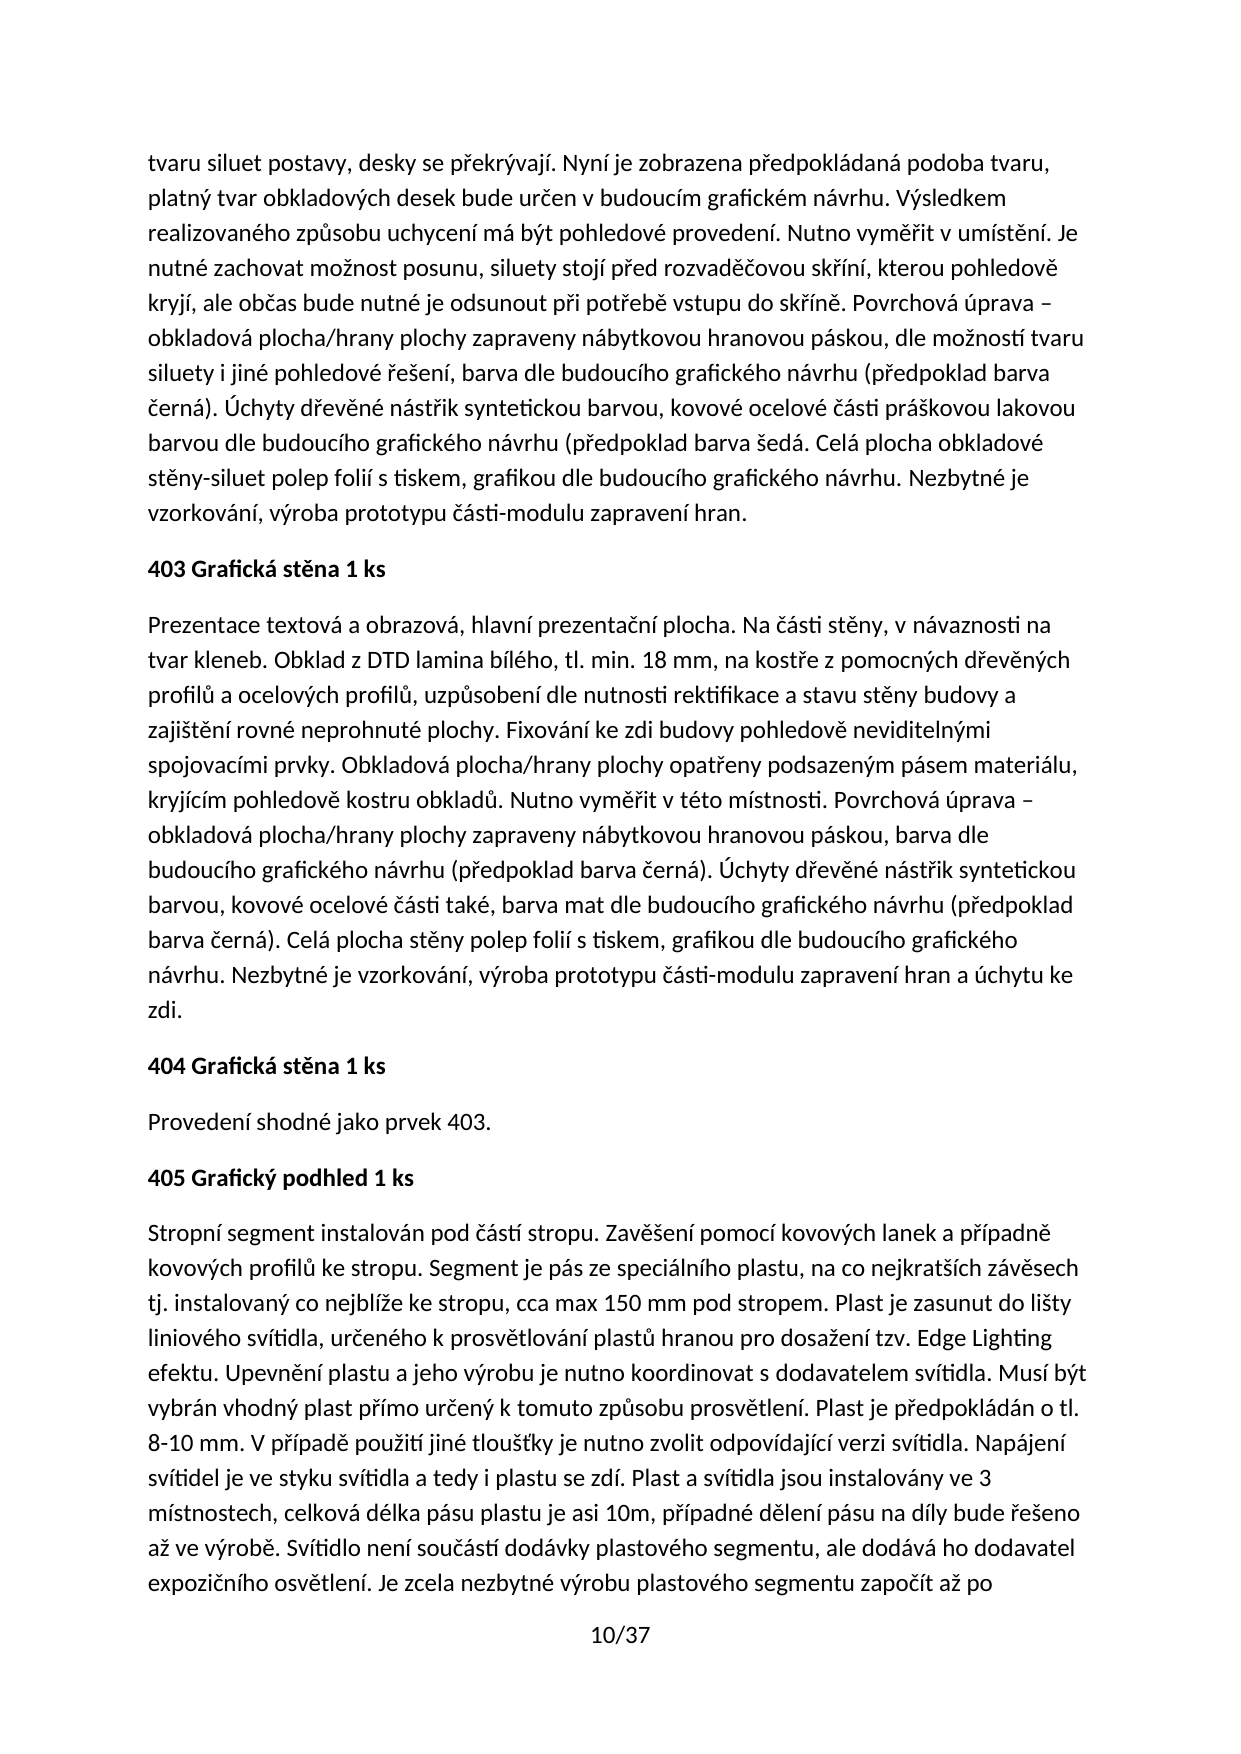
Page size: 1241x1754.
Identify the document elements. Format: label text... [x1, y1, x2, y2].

text 403 Grafická stěna 1 ks [148, 553, 1093, 584]
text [148, 1218, 1093, 1598]
text Prezentace textová a obrazová, hlavní prezentační plocha. Na části stěny, v návaznosti na tvar kleneb. Obklad z DTD lamina bílého, tl. min. 18 mm, na kostře z pomocných dřevěných profilů a ocelových profilů, uzpůsobení dle nutnosti rektifikace a stavu stěny budovy a zajištění rovné neprohnuté plochy. Fixování ke zdi budovy pohledově neviditelnými spojovacími prvky. Obkladová plocha/hrany plochy opatřeny podsazeným pásem materiálu, kryjícím pohledově kostru obkladů. Nutno vyměřit v této místnosti. Povrchová úprava – obkladová plocha/hrany plochy zapraveny nábytkovou hranovou páskou, barva dle budoucího grafického návrhu (předpoklad barva černá). Úchyty dřevěné nástřik syntetickou barvou, kovové ocelové části také, barva mat dle budoucího grafického návrhu (předpoklad barva černá). Celá plocha stěny polep folií s tiskem, grafikou dle budoucího grafického návrhu. Nezbytné je vzorkování, výroba prototypu části-modulu zapravení hran a úchytu ke zdi. [148, 609, 1093, 1025]
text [148, 148, 1093, 528]
text 405 Grafický podhled 1 ks [148, 1162, 1093, 1192]
text 404 Grafická stěna 1 ks [148, 1050, 1093, 1081]
text Provedení shodné jako prvek 403. [148, 1106, 1093, 1136]
